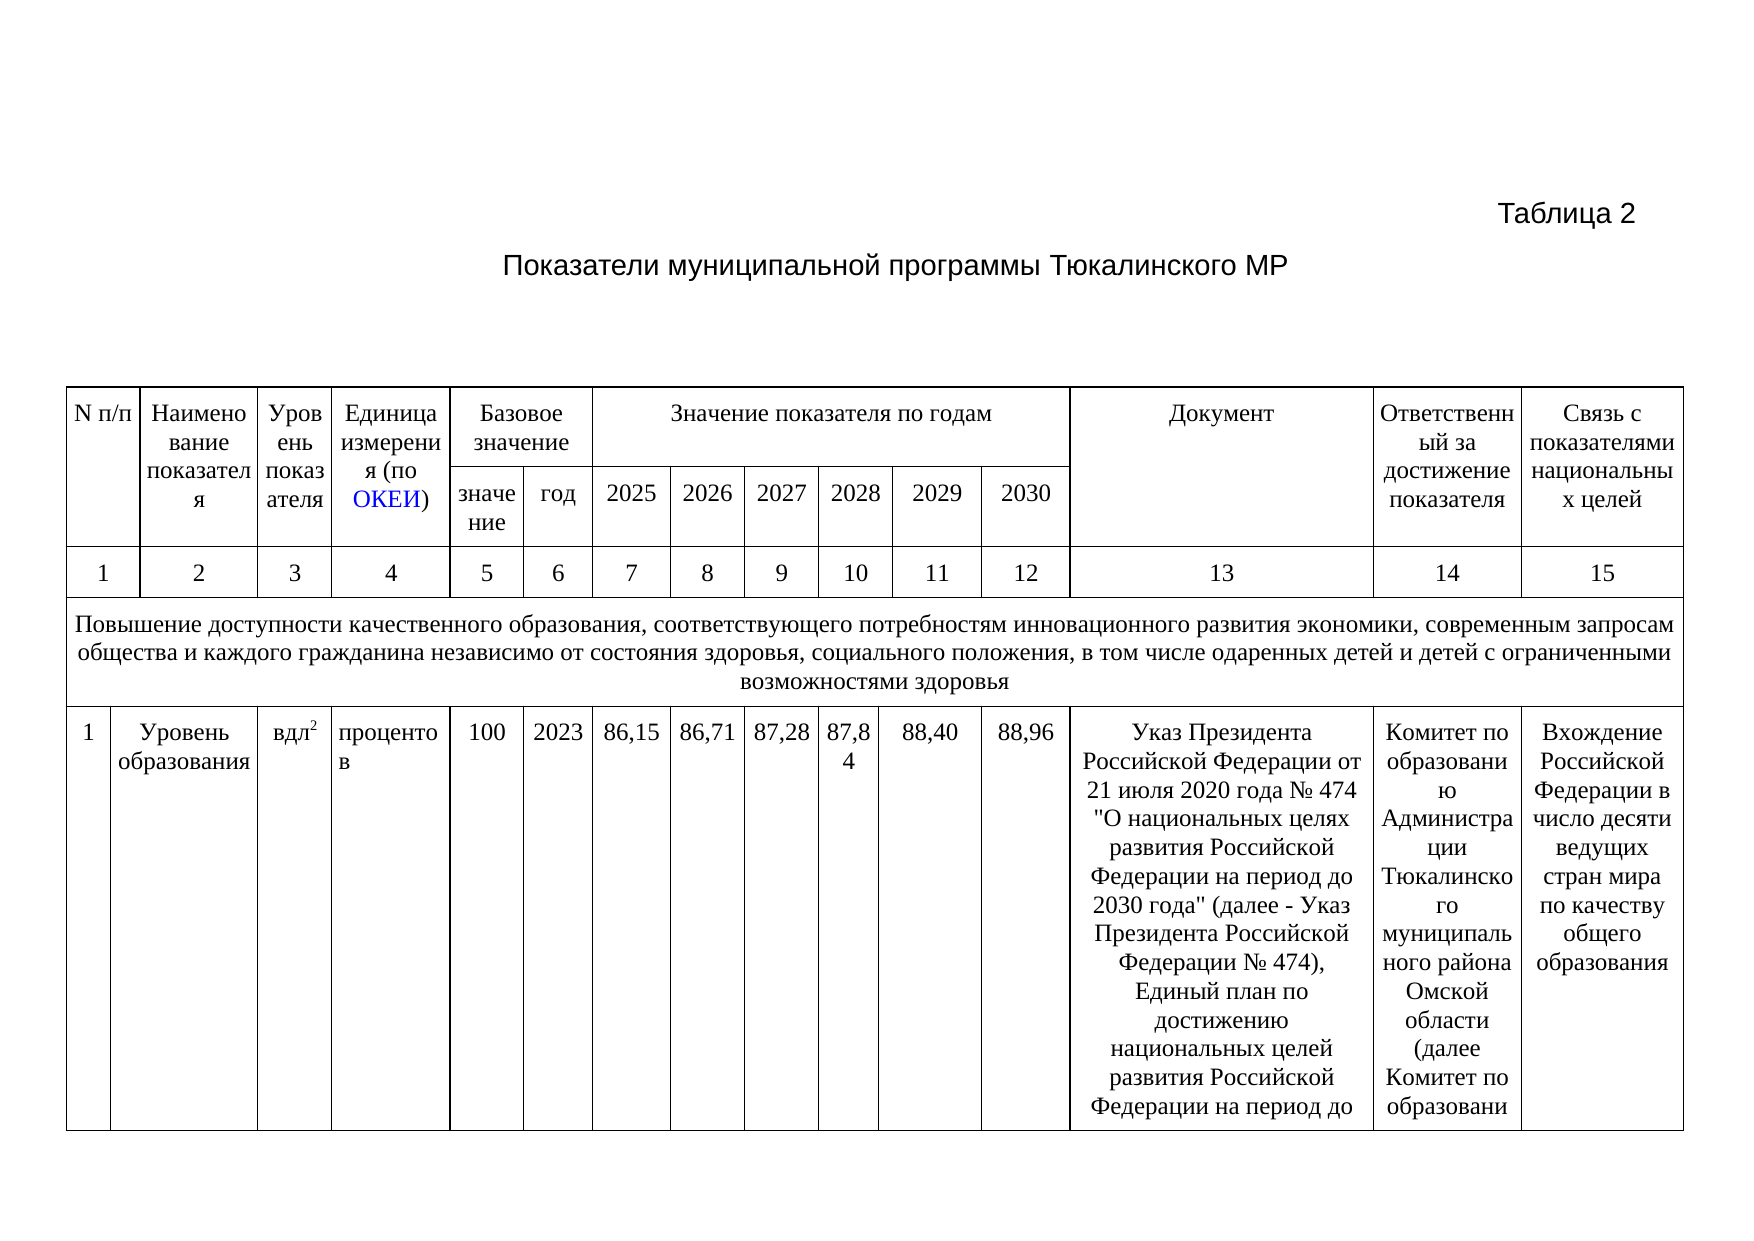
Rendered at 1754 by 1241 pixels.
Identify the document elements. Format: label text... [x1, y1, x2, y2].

table_cell значение [451, 467, 523, 546]
table_cell 2027 [745, 467, 818, 546]
table_cell Уровень образования [111, 707, 257, 1130]
table_cell 9 [745, 547, 818, 597]
table_cell 88,40 [879, 707, 981, 1130]
table_cell 2 [141, 547, 257, 597]
table_cell 88,96 [982, 707, 1069, 1130]
table_cell 1 [67, 547, 139, 597]
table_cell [1071, 707, 1373, 1130]
table_header Ответственный за достижение показателя [1374, 388, 1521, 546]
table_cell 2029 [893, 467, 981, 546]
table_cell 86,71 [671, 707, 744, 1130]
table_cell 10 [819, 547, 892, 597]
table_cell 2023 [524, 707, 592, 1130]
text Показатели муниципальной программы Тюкалинского МР [118, 248, 1636, 282]
table_header Значение показателя по годам [593, 388, 1069, 466]
table_cell 100 [451, 707, 523, 1130]
table_header Связь с показателями национальных целей [1522, 388, 1683, 546]
table_cell 3 [258, 547, 331, 597]
table_cell 86,15 [593, 707, 670, 1130]
table_cell 87,84 [819, 707, 878, 1130]
table_cell 14 [1374, 547, 1521, 597]
table_header N п/п [67, 388, 139, 546]
table_cell 2030 [982, 467, 1069, 546]
table_header Документ [1071, 388, 1373, 546]
table_cell год [524, 467, 592, 546]
table_header Базовое значение [451, 388, 592, 466]
table_cell 15 [1522, 547, 1683, 597]
table_cell 4 [332, 547, 449, 597]
table_header Единица измерения (по ОКЕИ) [332, 388, 449, 546]
table_cell Повышение доступности качественного образования, соответствующего потребностям инновационного развития экономики, современным запросам общества и каждого гражданина независимо от состояния здоровья, социального положения, в том числе одаренных детей и детей с ограниченными возможностями здоровья [67, 598, 1683, 706]
table_cell 13 [1071, 547, 1373, 597]
table_cell 7 [593, 547, 670, 597]
table_cell вдл2 [258, 707, 331, 1130]
table_cell 8 [671, 547, 744, 597]
table_header Уровень показателя [258, 388, 331, 546]
table_cell процентов [332, 707, 449, 1130]
table_cell 12 [982, 547, 1069, 597]
table_cell 2026 [671, 467, 744, 546]
table_header Наименование показателя [141, 388, 257, 546]
table_cell 87,28 [745, 707, 818, 1130]
table_cell 5 [451, 547, 523, 597]
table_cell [1522, 707, 1683, 1130]
table_cell 2025 [593, 467, 670, 546]
text Таблица 2 [118, 196, 1636, 229]
table_cell 2028 [819, 467, 892, 546]
table_cell 11 [893, 547, 981, 597]
table_cell 6 [524, 547, 592, 597]
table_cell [1374, 707, 1521, 1130]
table_cell 1 [67, 707, 110, 1130]
